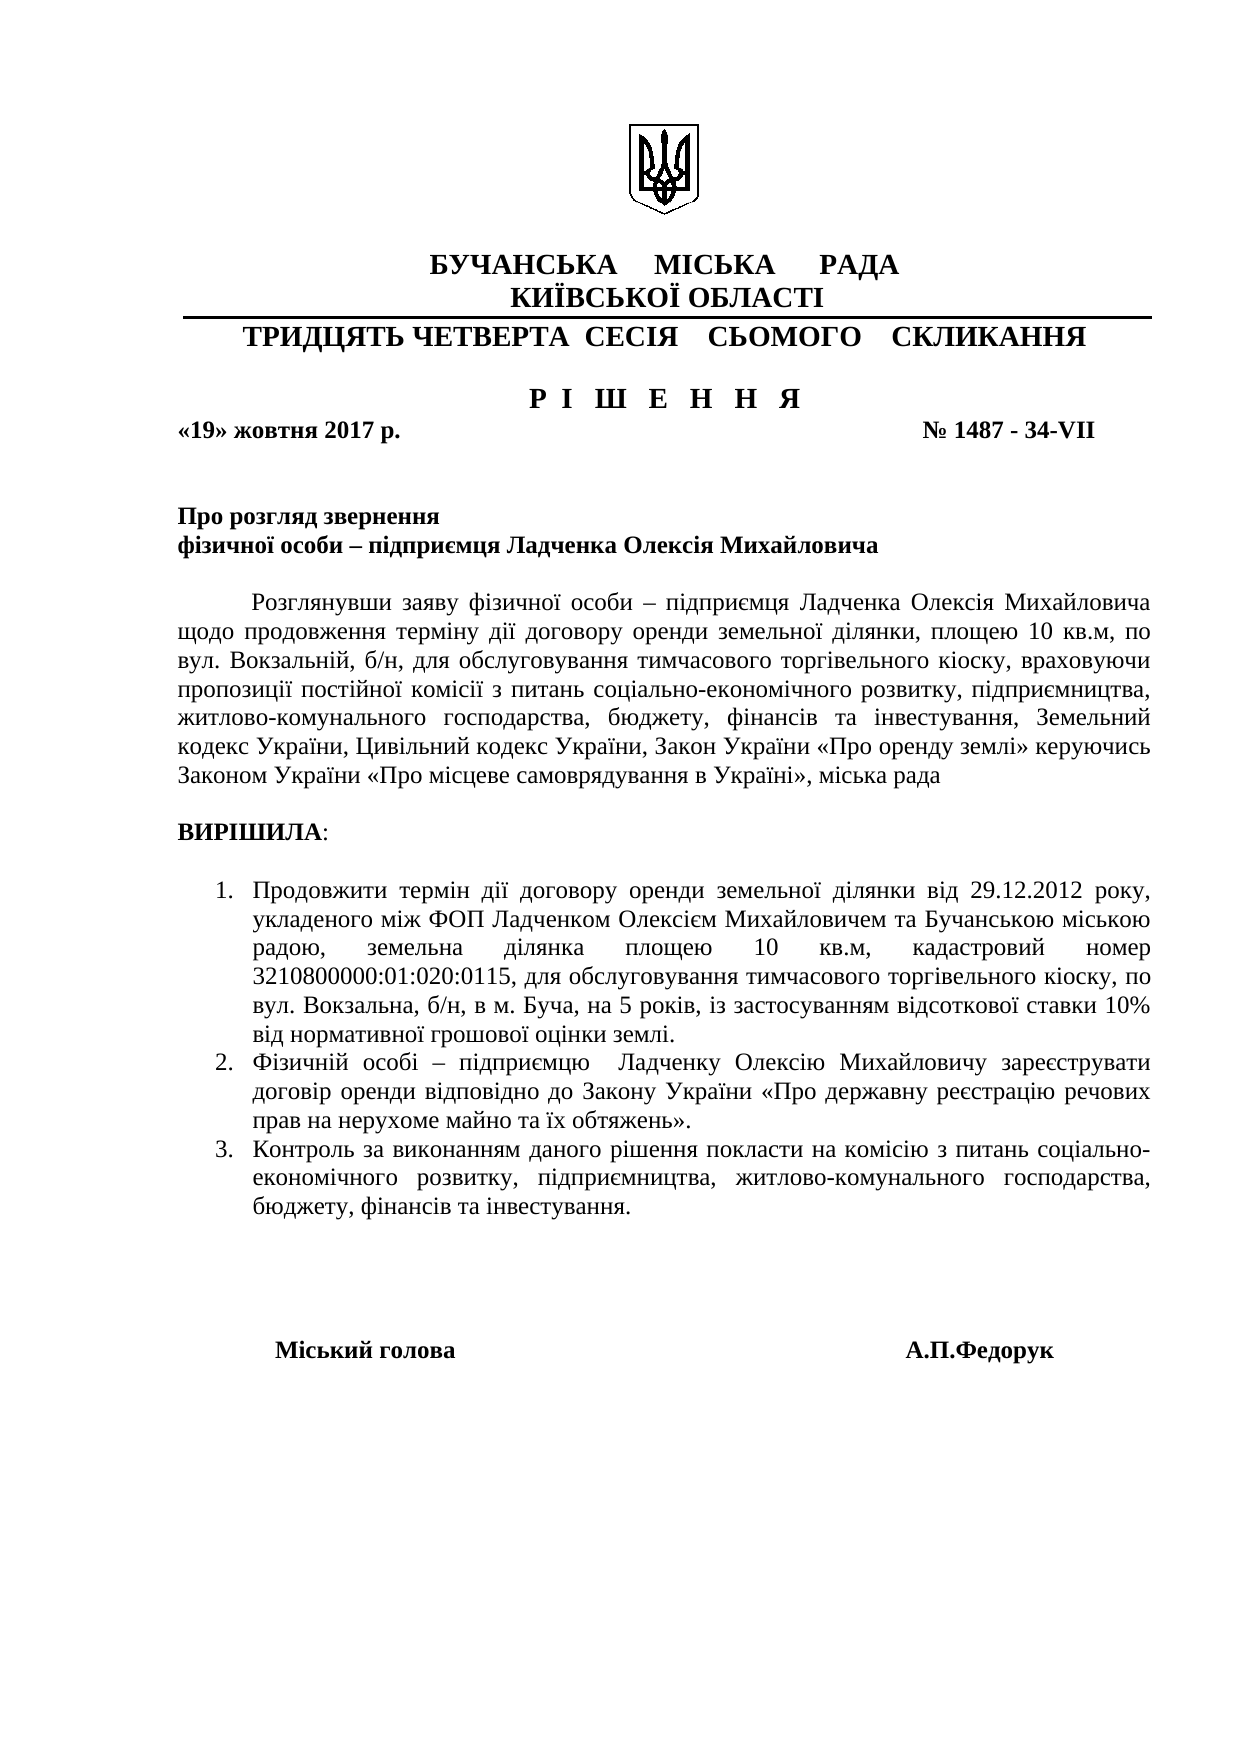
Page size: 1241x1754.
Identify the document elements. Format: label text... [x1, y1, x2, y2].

list Фізичній особі – підприємцю Ладченку Олексію Михайловичу зареєструвати договір оренди відповідно до Закону України «Про державну реєстрацію речових прав на нерухоме майно та їх обтяжень». [215, 1047, 1152, 1134]
text фізичної особи – підприємця Ладченка Олексія Михайловича [177, 530, 1152, 559]
text Про розгляд звернення [177, 501, 1152, 530]
text ВИРІШИЛА: [177, 817, 1152, 846]
text БУЧАНСЬКА МІСЬКА РАДА [177, 247, 1152, 280]
subtitle КИЇВСЬКОЇ ОБЛАСТІ [183, 280, 1152, 316]
subtitle «19» жовтня 2017 р. № 1487 - 34-VІІ [177, 415, 1152, 444]
list Контроль за виконанням даного рішення покласти на комісію з питань соціально-економічного розвитку, підприємництва, житлово-комунального господарства, бюджету, фінансів та інвестування. [215, 1134, 1152, 1220]
list Продовжити термін дії договору оренди земельної ділянки від 29.12.2012 року, укладеного між ФОП Ладченком Олексієм Михайловичем та Бучанською міською радою, земельна ділянка площею 10 кв.м, кадастровий номер 3210800000:01:020:0115, для обслуговування тимчасового торгівельного кіоску, по вул. Вокзальна, б/н, в м. Буча, на 5 років, із застосуванням відсоткової ставки 10% від нормативної грошової оцінки землі. [215, 875, 1152, 1047]
text Розглянувши заяву фізичної особи – підприємця Ладченка Олексія Михайловича щодо продовження терміну дії договору оренди земельної ділянки, площею 10 кв.м, по вул. Вокзальній, б/н, для обслуговування тимчасового торгівельного кіоску, враховуючи пропозиції постійної комісії з питань соціально-економічного розвитку, підприємництва, житлово-комунального господарства, бюджету, фінансів та інвестування, Земельний кодекс України, Цивільний кодекс України, Закон України «Про оренду землі» керуючись Законом України «Про місцеве самоврядування в Україні», міська рада [177, 587, 1152, 789]
subtitle Р І Ш Е Н Н Я [177, 381, 1152, 415]
text Міський голова А.П.Федорук [177, 1335, 1152, 1364]
text ТРИДЦЯТЬ ЧЕТВЕРТА СЕСІЯ СЬОМОГО СКЛИКАННЯ [177, 319, 1152, 353]
